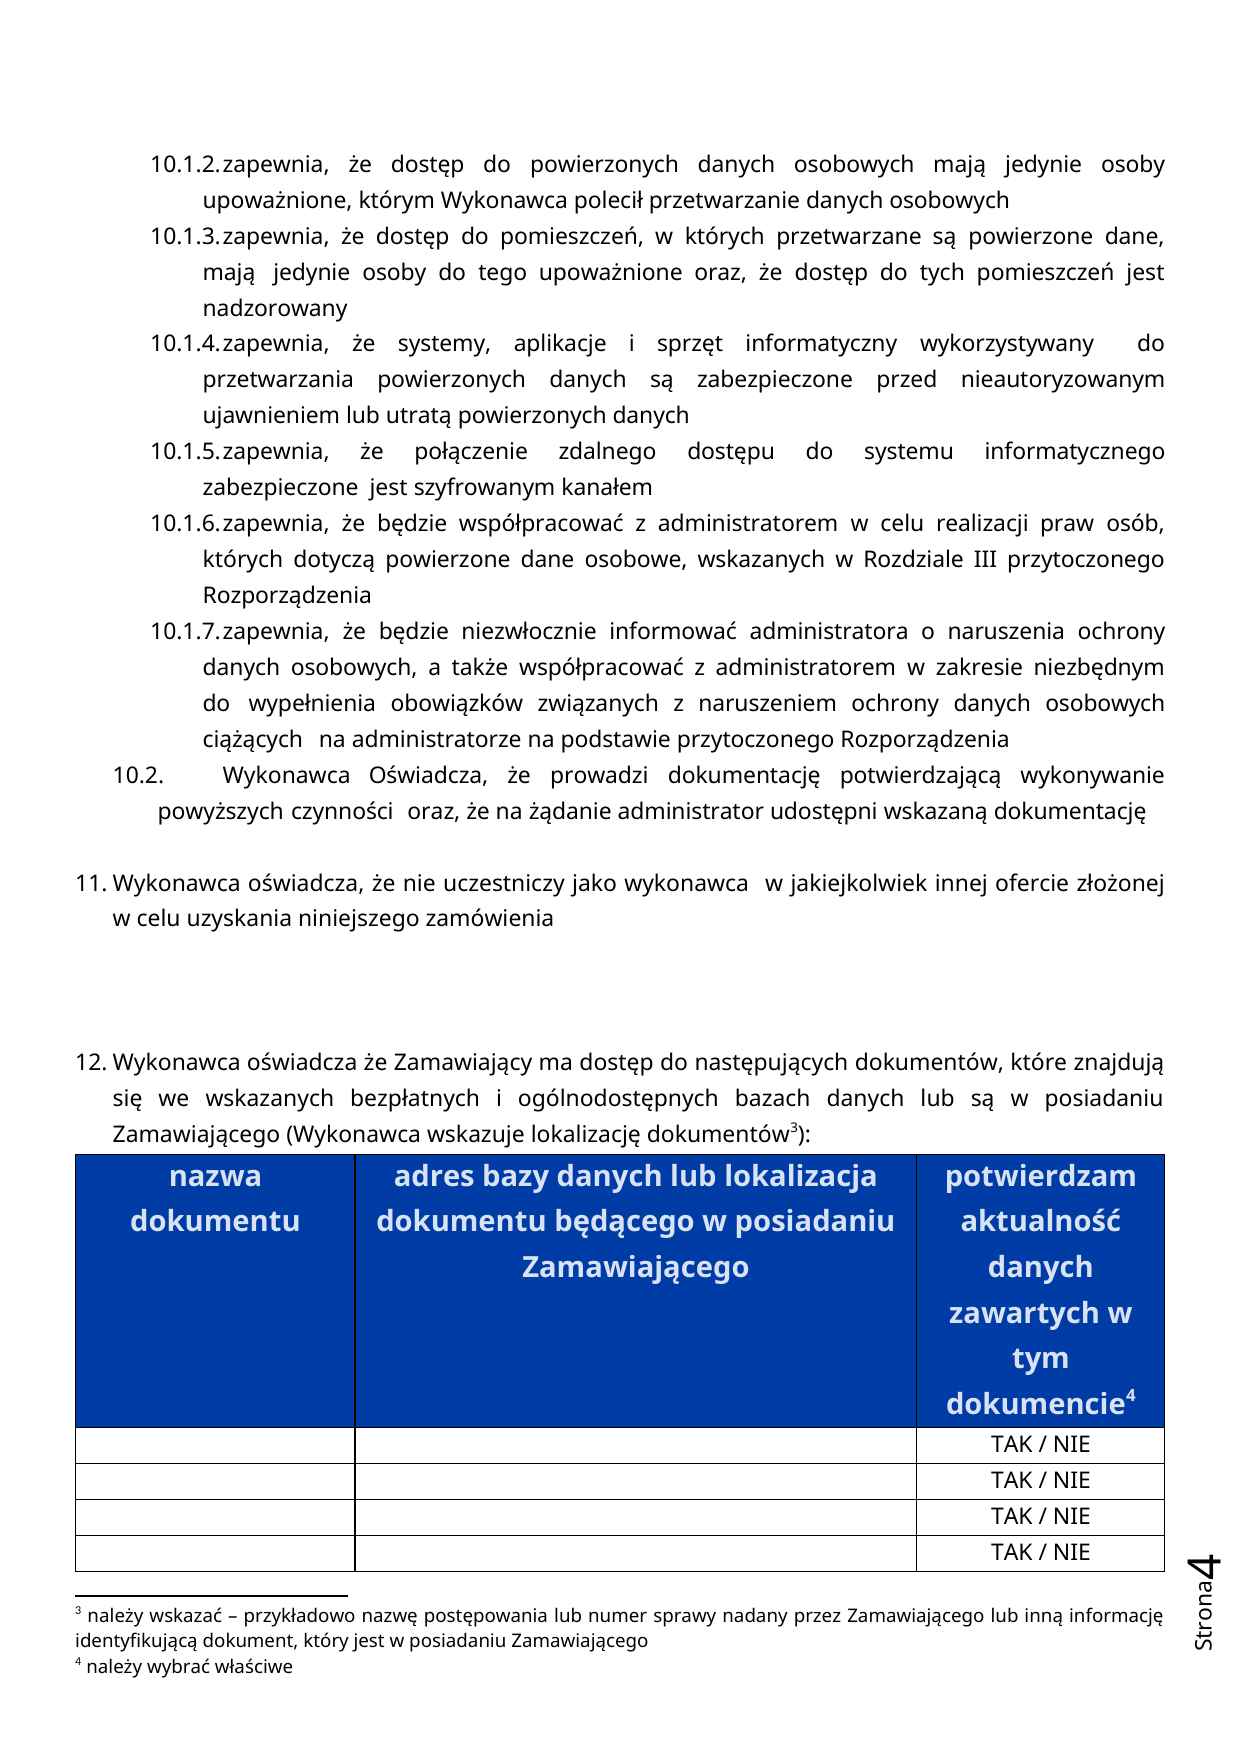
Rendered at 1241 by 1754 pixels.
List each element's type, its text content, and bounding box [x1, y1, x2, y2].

table_cell [76, 1500, 354, 1535]
table_cell [356, 1464, 916, 1499]
list zapewnia, że dostęp do pomieszczeń, w których przetwarzane są powierzone dane, mają jedynie osoby do tego upoważnione oraz, że dostęp do tych pomieszczeń jest nadzorowany [150, 219, 1165, 323]
table_header adres bazy danych lub lokalizacja dokumentu będącego w posiadaniu Zamawiającego [356, 1155, 916, 1427]
list zapewnia, że połączenie zdalnego dostępu do systemu informatycznego zabezpieczone jest szyfrowanym kanałem [150, 435, 1165, 502]
table_cell TAK / NIE [917, 1500, 1164, 1535]
list Wykonawca oświadcza że Zamawiający ma dostęp do następujących dokumentów, które znajdują się we wskazanych bezpłatnych i ogólnodostępnych bazach danych lub są w posiadaniu Zamawiającego (Wykonawca wskazuje lokalizację dokumentów): [75, 1046, 1165, 1149]
table_cell [76, 1428, 354, 1463]
table_cell [76, 1464, 354, 1499]
table_header potwierdzam aktualność danych zawartych w tym dokumencie [917, 1155, 1164, 1427]
table_cell [76, 1536, 354, 1571]
list zapewnia, że będzie niezwłocznie informować administratora o naruszenia ochrony danych osobowych, a także współpracować z administratorem w zakresie niezbędnym do wypełnienia obowiązków związanych z naruszeniem ochrony danych osobowych ciążących na administratorze na podstawie przytoczonego Rozporządzenia [150, 615, 1165, 754]
table_cell [356, 1536, 916, 1571]
list zapewnia, że dostęp do powierzonych danych osobowych mają jedynie osoby upoważnione, którym Wykonawca polecił przetwarzanie danych osobowych [150, 148, 1165, 215]
list zapewnia, że systemy, aplikacje i sprzęt informatyczny wykorzystywany do przetwarzania powierzonych danych są zabezpieczone przed nieautoryzowanym ujawnieniem lub utratą powierzonych danych [150, 327, 1165, 431]
list zapewnia, że będzie współpracować z administratorem w celu realizacji praw osób, których dotyczą powierzone dane osobowe, wskazanych w Rozdziale III przytoczonego Rozporządzenia [150, 507, 1165, 610]
table_cell TAK / NIE [917, 1536, 1164, 1571]
table_cell TAK / NIE [917, 1464, 1164, 1499]
list Wykonawca Oświadcza, że prowadzi dokumentację potwierdzającą wykonywanie powyższych czynności oraz, że na żądanie administrator udostępni wskazaną dokumentację [112, 759, 1165, 826]
table_cell TAK / NIE [917, 1428, 1164, 1463]
list Wykonawca oświadcza, że nie uczestniczy jako wykonawca w jakiejkolwiek innej ofercie złożonej w celu uzyskania niniejszego zamówienia [75, 866, 1165, 934]
table_cell [356, 1428, 916, 1463]
table_header nazwa dokumentu [76, 1155, 354, 1427]
table_cell [356, 1500, 916, 1535]
